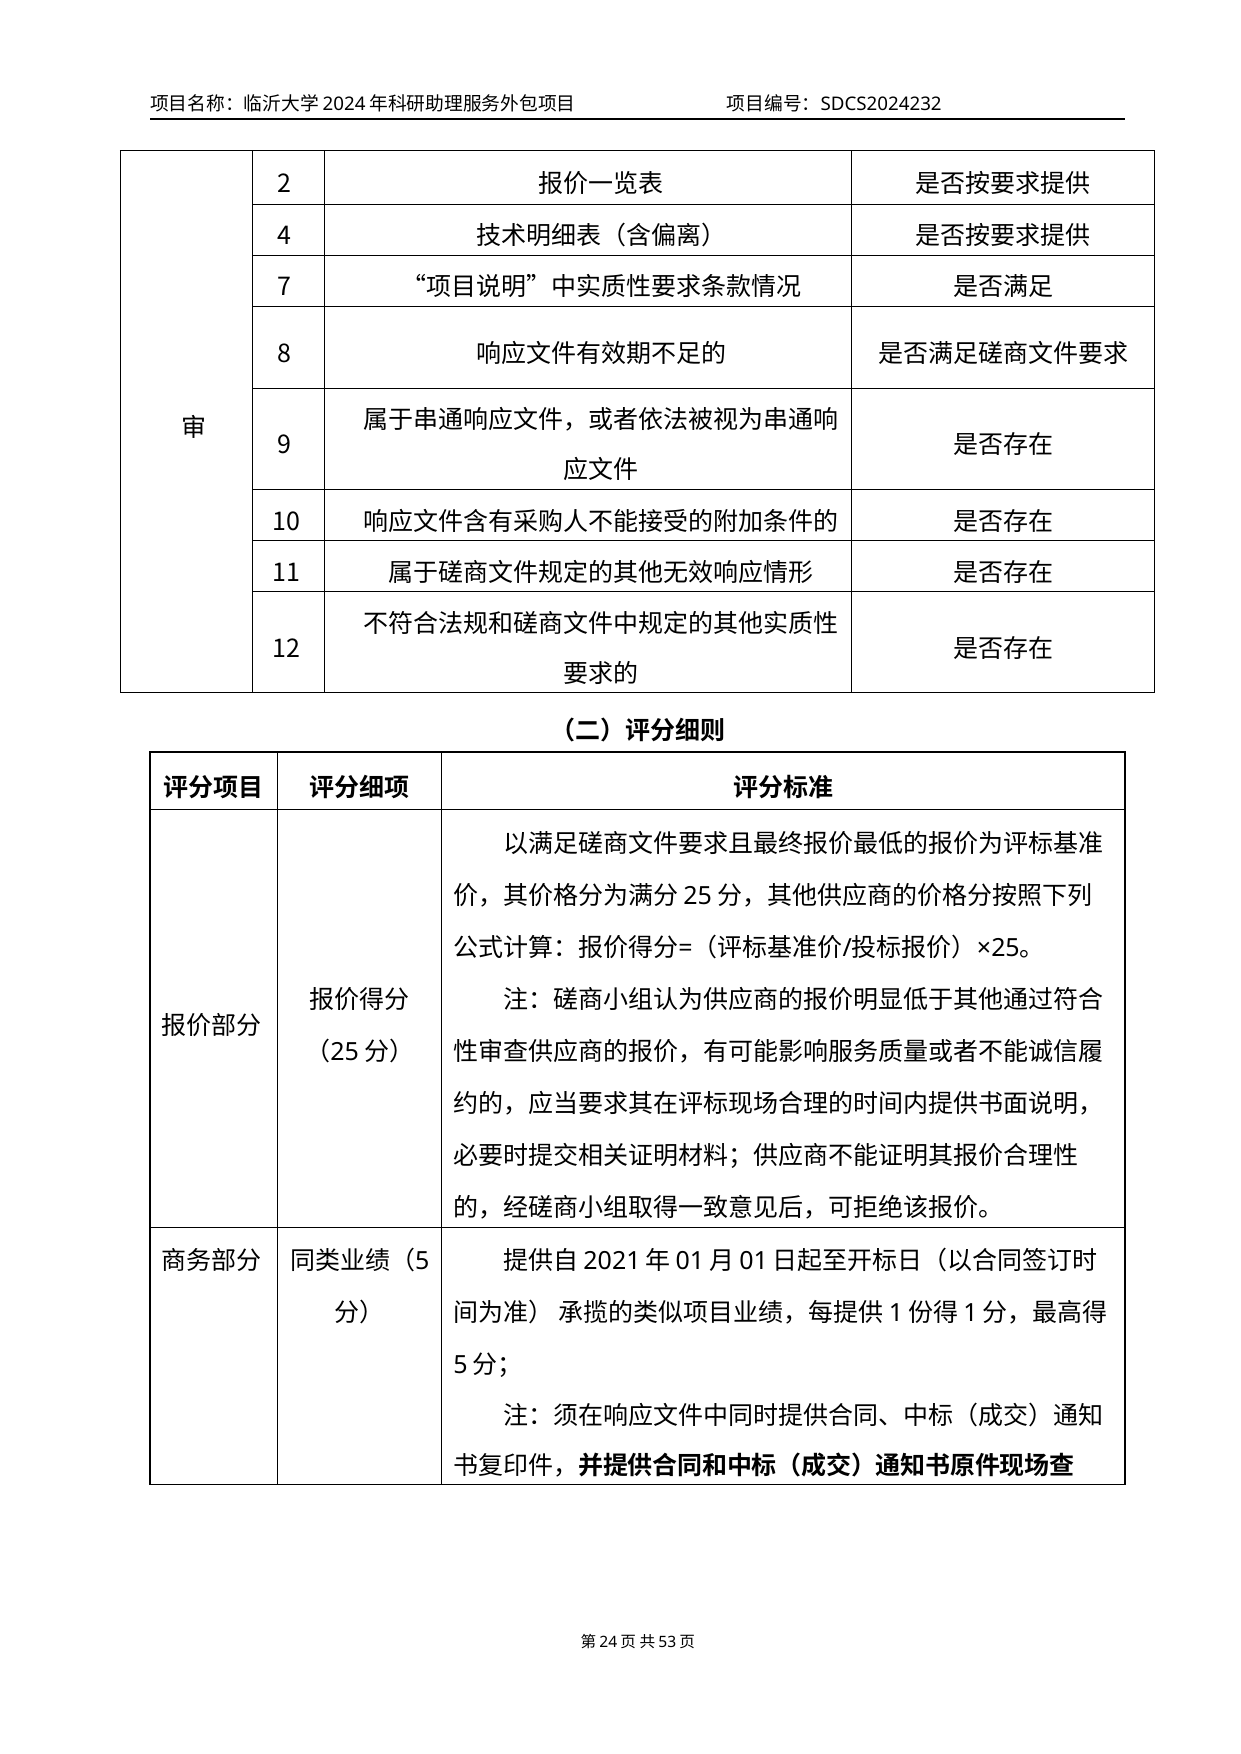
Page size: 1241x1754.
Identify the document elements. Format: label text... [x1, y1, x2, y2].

table_cell 9 [253, 389, 324, 489]
table_cell 报价得分 （25分） [278, 810, 441, 1227]
table_header 评分项目 [151, 753, 277, 809]
table_header 评分细项 [278, 753, 441, 809]
table_cell 同类业绩（5分） [278, 1228, 441, 1484]
table_cell 12 [253, 592, 324, 692]
table_cell 是否存在 [852, 541, 1154, 591]
table_cell 是否按要求提供 [852, 205, 1154, 254]
table_cell 10 [253, 490, 324, 540]
table_cell 7 [253, 256, 324, 306]
table_cell 是否满足 [852, 256, 1154, 306]
table_cell 响应文件含有采购人不能接受的附加条件的 [325, 490, 851, 540]
table_cell 是否满足磋商文件要求 [852, 307, 1154, 388]
subtitle 评分细则 [150, 693, 1125, 751]
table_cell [442, 1228, 1124, 1484]
table_cell 2 [253, 151, 324, 203]
table_header 评分标准 [442, 753, 1124, 809]
table_cell 不符合法规和磋商文件中规定的其他实质性要求的 [325, 592, 851, 692]
table_cell 4 [253, 205, 324, 254]
table_cell 符合性评审 [121, 151, 252, 692]
table_cell 报价部分 [151, 810, 277, 1227]
table_cell 响应文件有效期不足的 [325, 307, 851, 388]
table_cell 是否存在 [852, 490, 1154, 540]
table_cell 属于磋商文件规定的其他无效响应情形 [325, 541, 851, 591]
table_cell 是否存在 [852, 592, 1154, 692]
table_cell 以满足磋商文件要求且最终报价最低的报价为评标基准价，其价格分为满分25分，其他供应商的价格分按照下列公式计算：报价得分=（评标基准价/投标报价）×25。 注：磋商小组认为供应商的报价明显低于其他通过符合性审查供应商的报价，有可能影响服务质量或者不能诚信履约的，应当要求其在评标现场合理的时间内提供书面说明，必要时提交相关证明材料；供应商不能证明其报价合理性的，经磋商小组取得一致意见后，可拒绝该报价。 [442, 810, 1124, 1227]
table_cell 属于串通响应文件，或者依法被视为串通响应文件 [325, 389, 851, 489]
table_cell 是否按要求提供 [852, 151, 1154, 203]
table_cell 11 [253, 541, 324, 591]
table_cell 是否存在 [852, 389, 1154, 489]
table_cell 8 [253, 307, 324, 388]
table_cell 报价一览表 [325, 151, 851, 203]
table_cell 商务部分 [151, 1228, 277, 1484]
table_cell 技术明细表（含偏离） [325, 205, 851, 254]
table_cell “项目说明”中实质性要求条款情况 [325, 256, 851, 306]
